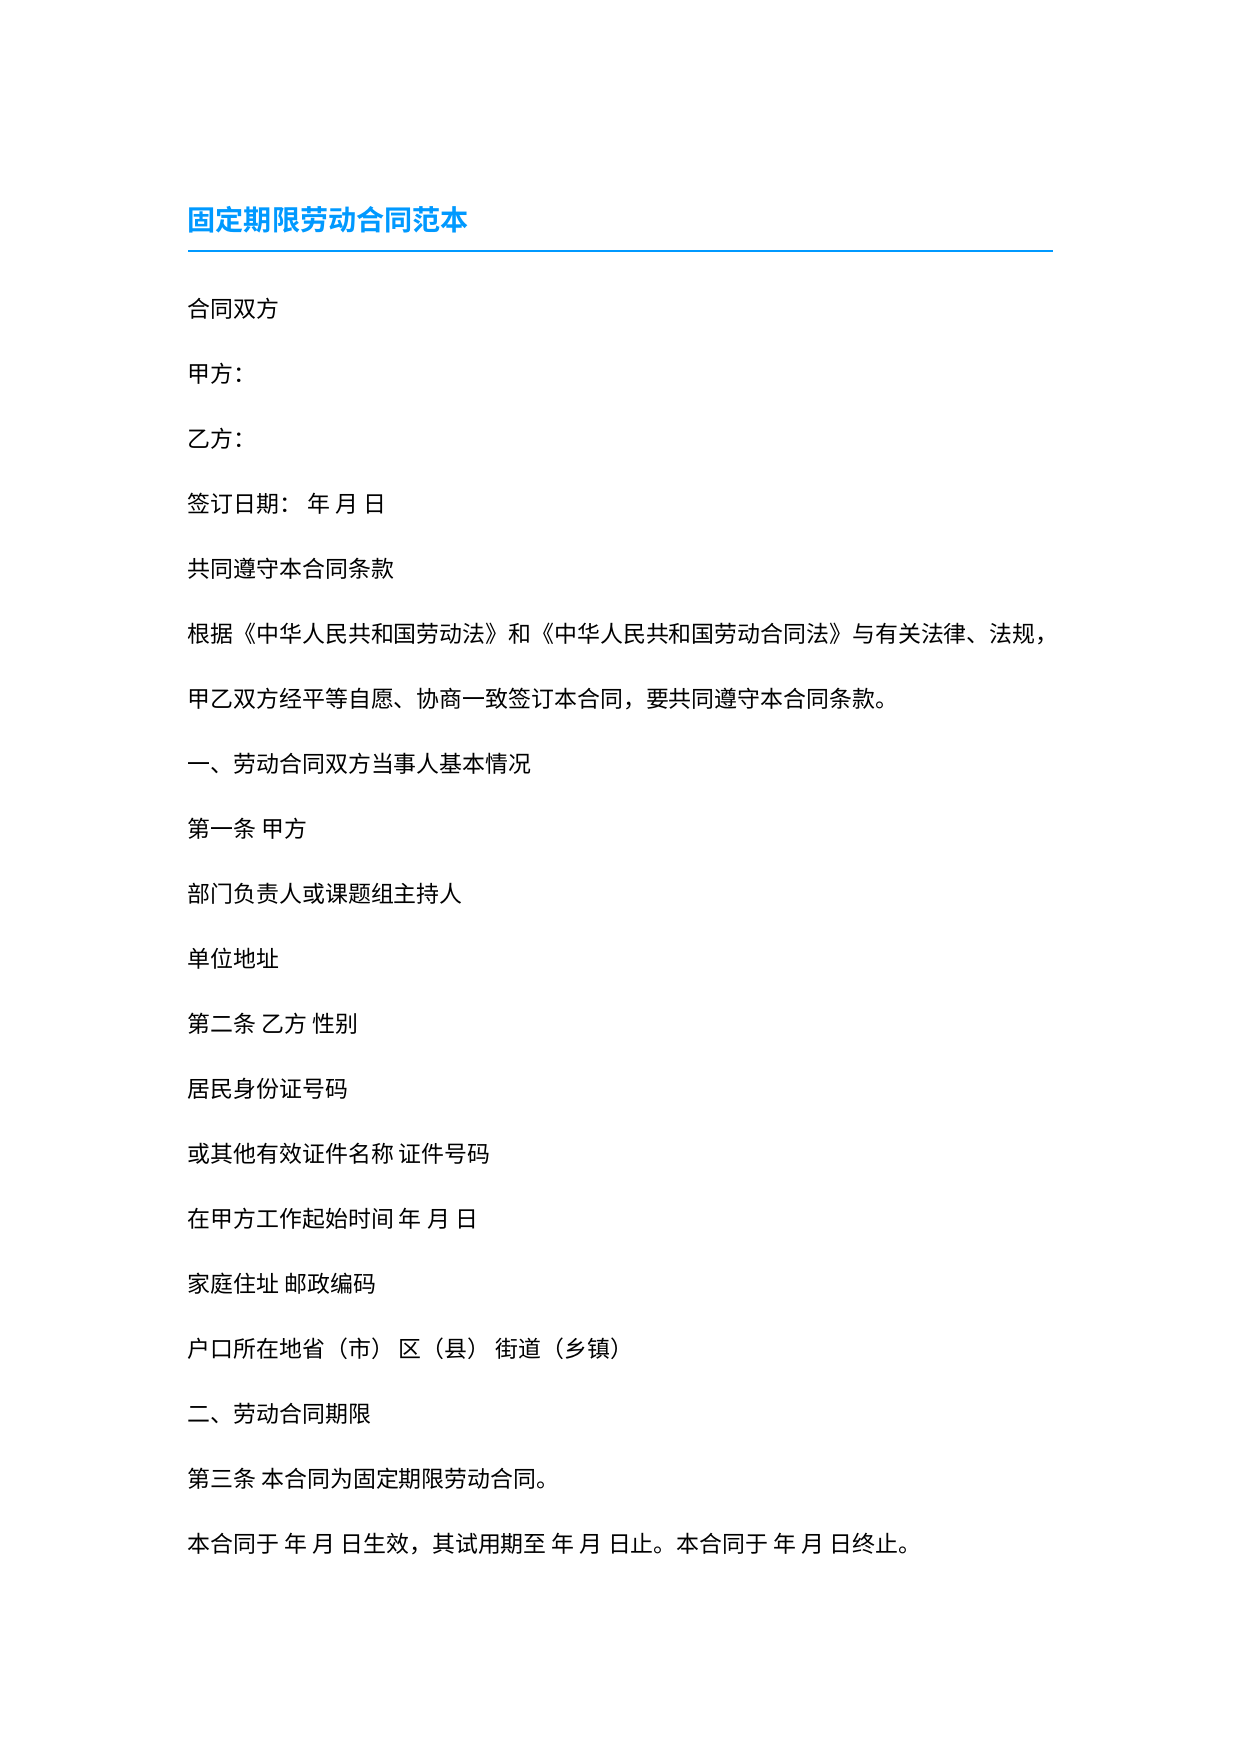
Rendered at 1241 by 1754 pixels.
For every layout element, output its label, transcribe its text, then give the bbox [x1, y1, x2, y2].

subtitle 固定期限劳动合同范本 [187, 185, 1053, 252]
text 或其他有效证件名称 证件号码 [187, 1120, 1053, 1185]
text 本合同于 年 月 日生效，其试用期至 年 月 日止。本合同于 年 月 日终止。 [187, 1510, 1053, 1575]
text 根据《中华人民共和国劳动法》和《中华人民共和国劳动合同法》与有关法律、法规，甲乙双方经平等自愿、协商一致签订本合同，要共同遵守本合同条款。 [187, 600, 1053, 730]
text 第二条 乙方 性别 [187, 990, 1053, 1055]
text 合同双方 [187, 275, 1053, 340]
text 部门负责人或课题组主持人 [187, 860, 1053, 925]
text 第一条 甲方 [187, 795, 1053, 860]
text 单位地址 [187, 925, 1053, 990]
text 签订日期： 年 月 日 [187, 470, 1053, 535]
text 第三条 本合同为固定期限劳动合同。 [187, 1445, 1053, 1510]
text 共同遵守本合同条款 [187, 535, 1053, 600]
text 乙方： [187, 405, 1053, 470]
text 在甲方工作起始时间 年 月 日 [187, 1185, 1053, 1250]
text 户口所在地省（市） 区（县） 街道（乡镇） [187, 1315, 1053, 1380]
text 居民身份证号码 [187, 1055, 1053, 1120]
text 甲方： [187, 340, 1053, 405]
text 二、劳动合同期限 [187, 1380, 1053, 1445]
text 一、劳动合同双方当事人基本情况 [187, 730, 1053, 795]
text 家庭住址 邮政编码 [187, 1250, 1053, 1315]
